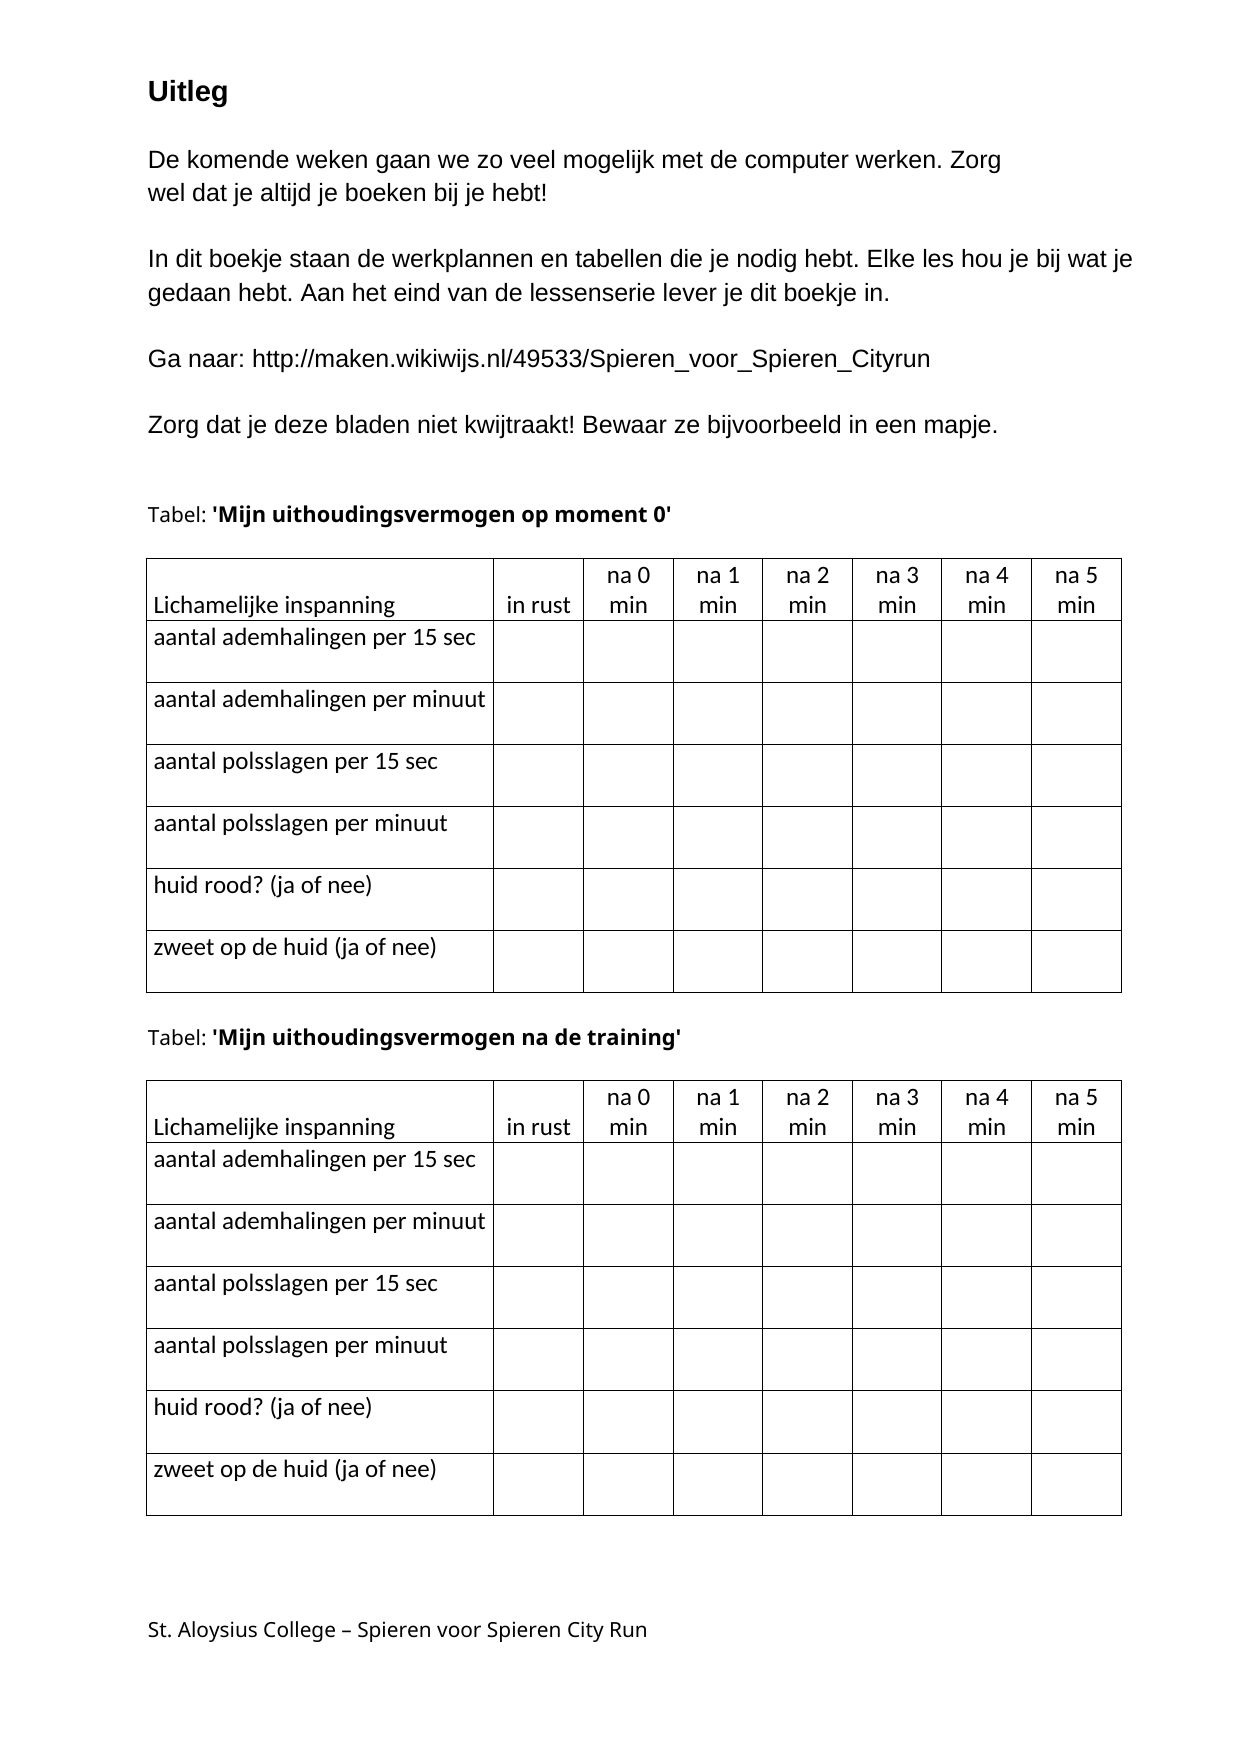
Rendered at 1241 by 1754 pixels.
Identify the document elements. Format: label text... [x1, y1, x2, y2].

table_cell [494, 621, 583, 682]
table_cell [763, 1454, 852, 1514]
table_cell aantal ademhalingen per minuut [147, 1205, 493, 1266]
table_cell [942, 1454, 1031, 1514]
table_cell [674, 621, 762, 682]
table_header na 0 min [584, 1081, 673, 1142]
table_cell [494, 807, 583, 868]
table_cell [942, 745, 1031, 806]
table_cell [853, 683, 941, 744]
table_cell aantal ademhalingen per 15 sec [147, 1143, 493, 1204]
table_cell [942, 1143, 1031, 1204]
table_cell [942, 807, 1031, 868]
table_header na 3 min [853, 1081, 941, 1142]
table_cell [494, 1143, 583, 1204]
table_cell [674, 807, 762, 868]
table_cell aantal polsslagen per minuut [147, 1329, 493, 1390]
table_cell [494, 1205, 583, 1266]
table_cell [763, 1267, 852, 1328]
table_cell [763, 621, 852, 682]
table_header in rust [494, 1081, 583, 1142]
table_cell [494, 931, 583, 992]
table_cell [763, 869, 852, 930]
table_cell [1032, 1205, 1121, 1266]
text De komende weken gaan we zo veel mogelijk met de computer werken. Zorg [148, 145, 1137, 174]
table_cell [674, 869, 762, 930]
table_cell aantal polsslagen per 15 sec [147, 1267, 493, 1328]
text Uitleg [148, 74, 1137, 107]
table_cell aantal polsslagen per 15 sec [147, 745, 493, 806]
table_cell [942, 869, 1031, 930]
table_cell aantal polsslagen per minuut [147, 807, 493, 868]
table_cell huid rood? (ja of nee) [147, 1391, 493, 1452]
table_cell [763, 1143, 852, 1204]
table_cell [494, 1267, 583, 1328]
table_header na 4 min [942, 559, 1031, 620]
text Ga naar: http://maken.wikiwijs.nl/49533/Spieren_voor_Spieren_Cityrun [148, 343, 1137, 372]
table_cell [942, 1391, 1031, 1452]
table_cell huid rood? (ja of nee) [147, 869, 493, 930]
table_cell [674, 1143, 762, 1204]
table_cell [674, 1267, 762, 1328]
table_cell [853, 745, 941, 806]
table_cell [1032, 1329, 1121, 1390]
table_cell [853, 931, 941, 992]
table_cell [853, 1143, 941, 1204]
table_cell [1032, 931, 1121, 992]
text Zorg dat je deze bladen niet kwijtraakt! Bewaar ze bijvoorbeeld in een mapje. [148, 409, 1137, 438]
table_cell [853, 1454, 941, 1514]
table_cell zweet op de huid (ja of nee) [147, 1454, 493, 1514]
table_cell [853, 1267, 941, 1328]
table_cell zweet op de huid (ja of nee) [147, 931, 493, 992]
table_header na 2 min [763, 559, 852, 620]
table_cell [674, 1391, 762, 1452]
table_header na 3 min [853, 559, 941, 620]
table_header na 1 min [674, 1081, 762, 1142]
table_cell [584, 1205, 673, 1266]
table_cell [1032, 869, 1121, 930]
table_cell [674, 1454, 762, 1514]
table_cell [1032, 1454, 1121, 1514]
table_cell [942, 1329, 1031, 1390]
table_cell [763, 807, 852, 868]
table_cell [674, 1205, 762, 1266]
table_cell [584, 1454, 673, 1514]
table_cell [584, 1391, 673, 1452]
table_cell [584, 1267, 673, 1328]
table_cell aantal ademhalingen per minuut [147, 683, 493, 744]
table_cell aantal ademhalingen per 15 sec [147, 621, 493, 682]
text wel dat je altijd je boeken bij je hebt! [148, 178, 1137, 207]
table_cell [494, 1329, 583, 1390]
table_cell [763, 1205, 852, 1266]
table_cell [853, 1329, 941, 1390]
table_cell [763, 683, 852, 744]
table_header na 4 min [942, 1081, 1031, 1142]
table_cell [942, 931, 1031, 992]
table_cell [674, 1329, 762, 1390]
table_cell [584, 745, 673, 806]
table_cell [942, 1205, 1031, 1266]
table_cell [584, 869, 673, 930]
text Tabel: 'Mijn uithoudingsvermogen op moment 0' [148, 499, 1137, 529]
table_cell [853, 1205, 941, 1266]
table_cell [1032, 1143, 1121, 1204]
table_cell [584, 621, 673, 682]
table_cell [494, 1391, 583, 1452]
table_header na 0 min [584, 559, 673, 620]
table_cell [853, 1391, 941, 1452]
table_header na 1 min [674, 559, 762, 620]
text In dit boekje staan de werkplannen en tabellen die je nodig hebt. Elke les hou je bij wat je gedaan hebt. Aan het eind van de lessenserie lever je dit boekje in. [148, 244, 1137, 306]
table_cell [942, 683, 1031, 744]
table_cell [1032, 683, 1121, 744]
table_cell [853, 869, 941, 930]
table_header Lichamelijke inspanning [147, 559, 493, 620]
table_cell [584, 807, 673, 868]
table_cell [1032, 1391, 1121, 1452]
table_cell [942, 621, 1031, 682]
table_cell [942, 1267, 1031, 1328]
table_header na 5 min [1032, 1081, 1121, 1142]
table_cell [494, 1454, 583, 1514]
table_cell [674, 683, 762, 744]
table_cell [763, 1391, 852, 1452]
table_cell [763, 745, 852, 806]
table_cell [494, 683, 583, 744]
table_cell [763, 1329, 852, 1390]
table_header na 5 min [1032, 559, 1121, 620]
table_cell [1032, 1267, 1121, 1328]
table_cell [584, 1143, 673, 1204]
table_cell [763, 931, 852, 992]
table_cell [853, 807, 941, 868]
table_cell [494, 869, 583, 930]
table_cell [674, 745, 762, 806]
table_cell [1032, 807, 1121, 868]
table_header in rust [494, 559, 583, 620]
table_cell [584, 683, 673, 744]
table_header na 2 min [763, 1081, 852, 1142]
table_cell [674, 931, 762, 992]
table_cell [1032, 621, 1121, 682]
table_cell [584, 1329, 673, 1390]
table_cell [1032, 745, 1121, 806]
table_header Lichamelijke inspanning [147, 1081, 493, 1142]
table_cell [853, 621, 941, 682]
text Tabel: 'Mijn uithoudingsvermogen na de training' [148, 1022, 1137, 1052]
table_cell [494, 745, 583, 806]
table_cell [584, 931, 673, 992]
